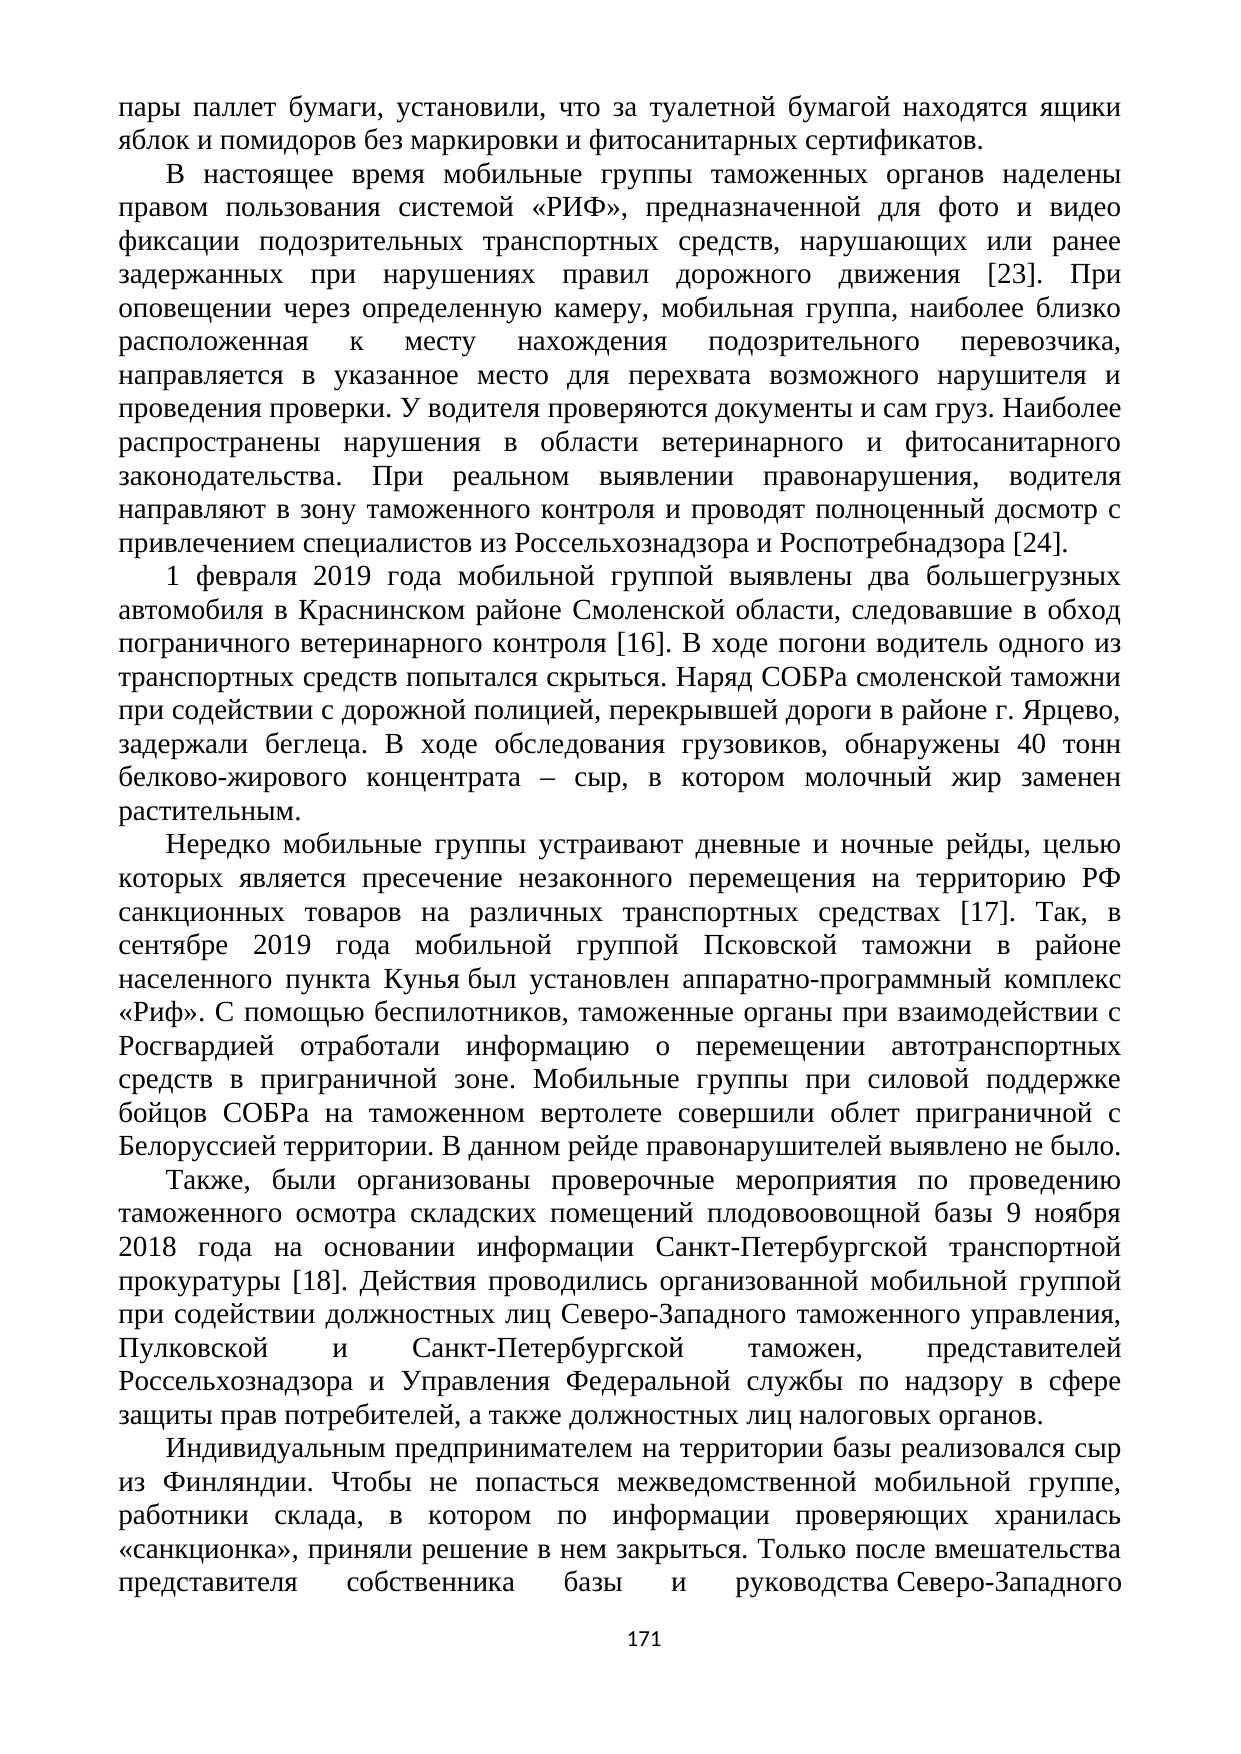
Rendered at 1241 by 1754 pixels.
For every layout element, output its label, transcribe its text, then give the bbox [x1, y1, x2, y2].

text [118, 89, 1122, 156]
text Нередко мобильные группы устраивают дневные и ночные рейды, целью которых является пресечение незаконного перемещения на территорию РФ санкционных товаров на различных транспортных средствах [17]. Так, в сентябре 2019 года мобильной группой Псковской таможни в районе населенного пункта Кунья был установлен аппаратно-программный комплекс «Риф». С помощью беспилотников, таможенные органы при взаимодействии с Росгвардией отработали информацию о перемещении автотранспортных средств в приграничной зоне. Мобильные группы при силовой поддержке бойцов СОБРа на таможенном вертолете совершили облет приграничной с Белоруссией территории. В данном рейде правонарушителей выявлено не было. [118, 827, 1122, 1162]
text В настоящее время мобильные группы таможенных органов наделены правом пользования системой «РИФ», предназначенной для фото и видео фиксации подозрительных транспортных средств, нарушающих или ранее задержанных при нарушениях правил дорожного движения [23]. При оповещении через определенную камеру, мобильная группа, наиболее близко расположенная к месту нахождения подозрительного перевозчика, направляется в указанное место для перехвата возможного нарушителя и проведения проверки. У водителя проверяются документы и сам груз. Наиболее распространены нарушения в области ветеринарного и фитосанитарного законодательства. При реальном выявлении правонарушения, водителя направляют в зону таможенного контроля и проводят полноценный досмотр с привлечением специалистов из Россельхознадзора и Роспотребнадзора [24]. [118, 156, 1122, 558]
text Также, были организованы проверочные мероприятия по проведению таможенного осмотра складских помещений плодовоовощной базы 9 ноября 2018 года на основании информации Санкт-Петербургской транспортной прокуратуры [18]. Действия проводились организованной мобильной группой при содействии должностных лиц Северо-Западного таможенного управления, Пулковской и Санкт-Петербургской таможен, представителей Россельхознадзора и Управления Федеральной службы по надзору в сфере защиты прав потребителей, а также должностных лиц налоговых органов. [118, 1162, 1122, 1430]
text 1 февраля 2019 года мобильной группой выявлены два большегрузных автомобиля в Краснинском районе Смоленской области, следовавшие в обход пограничного ветеринарного контроля [16]. В ходе погони водитель одного из транспортных средств попытался скрыться. Наряд СОБРа смоленской таможни при содействии с дорожной полицией, перекрывшей дороги в районе г. Ярцево, задержали беглеца. В ходе обследования грузовиков, обнаружены 40 тонн белково-жирового концентрата – сыр, в котором молочный жир заменен растительным. [118, 558, 1122, 827]
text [118, 1430, 1122, 1598]
